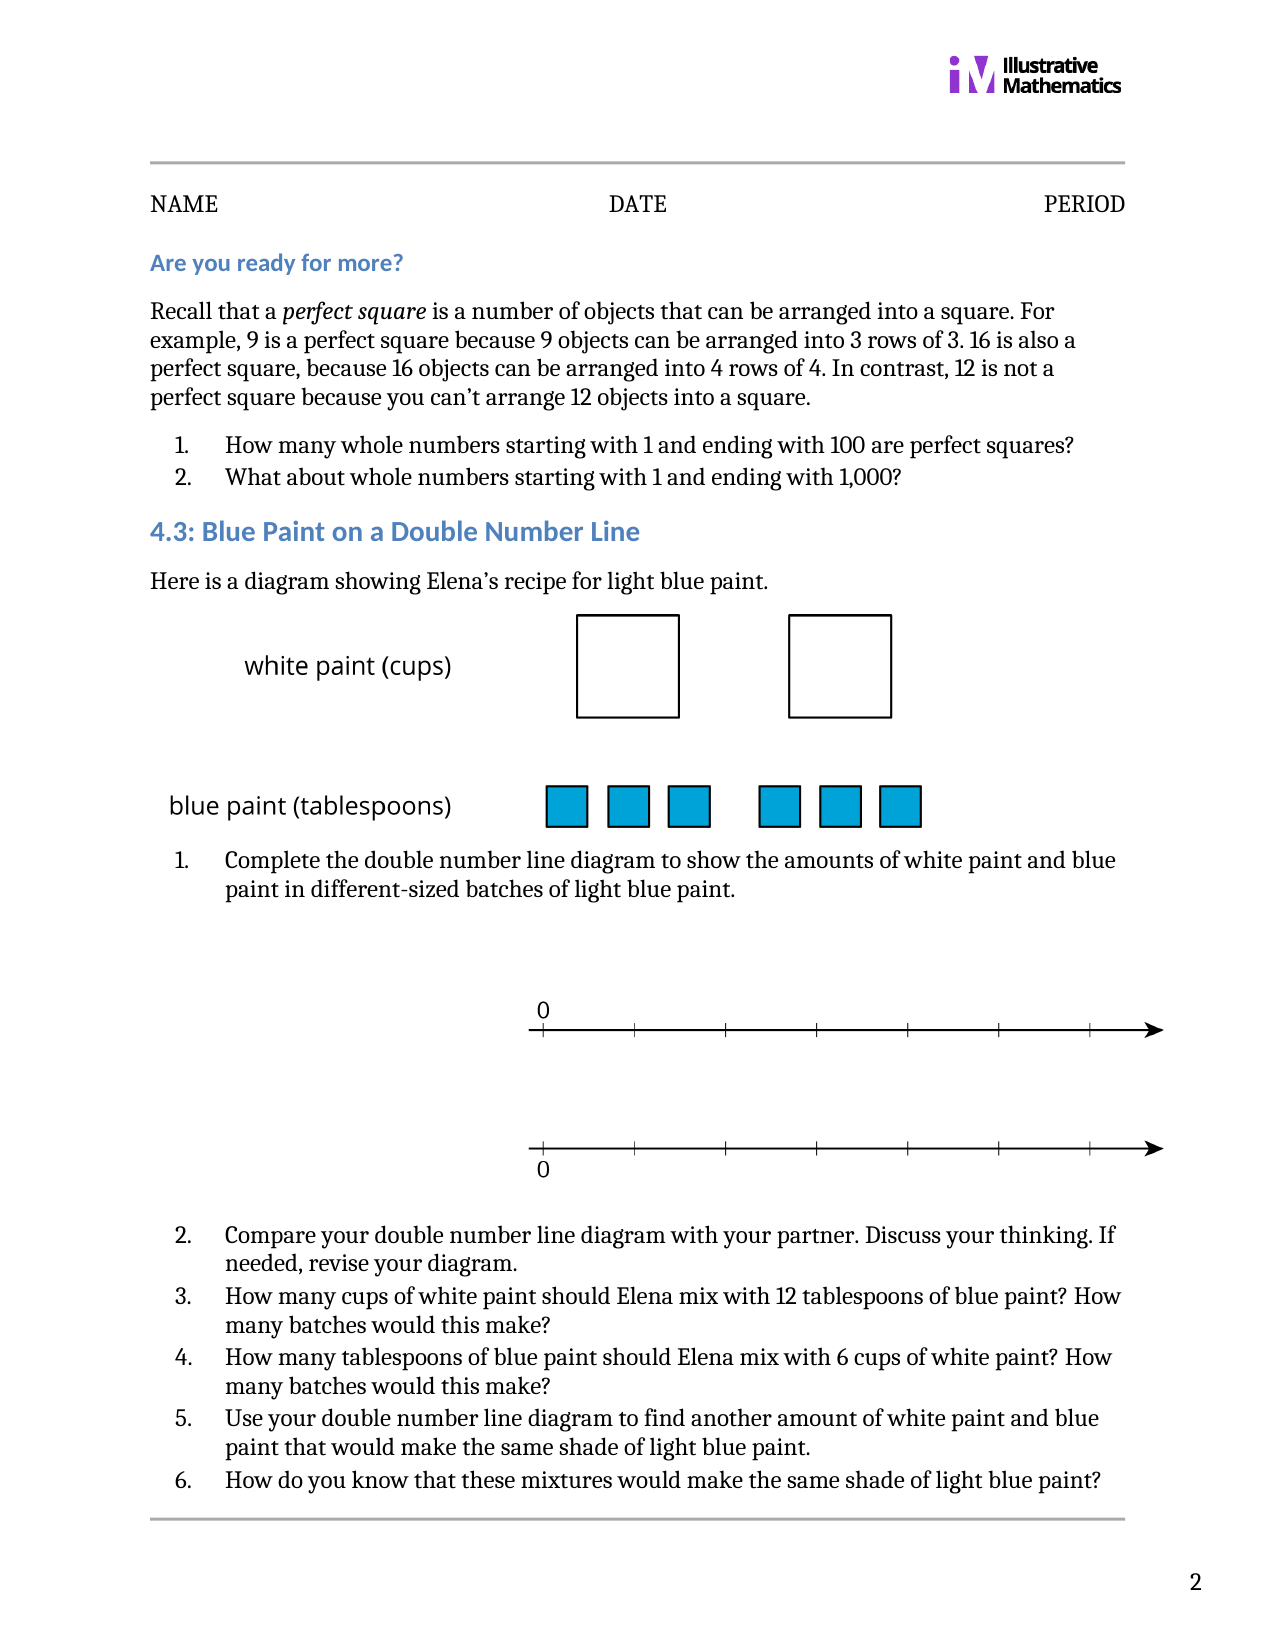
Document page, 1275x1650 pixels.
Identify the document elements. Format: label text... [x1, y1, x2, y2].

list What about whole numbers starting with 1 and ending with 1,000? [175, 463, 1125, 492]
subtitle Are you ready for more? [150, 247, 1125, 278]
list How many cups of white paint should Elena mix with 12 tablespoons of blue paint? How many batches would this make? [175, 1282, 1125, 1339]
text Recall that a perfect square is a number of objects that can be arranged into a square. For example, 9 is a perfect square because 9 objects can be arranged into 3 rows of 3. 16 is also a perfect square, because 16 objects can be arranged into 4 rows of 4. In contrast, 12 is not a perfect square because you can’t arrange 12 objects into a square. [150, 297, 1125, 412]
list Compare your double number line diagram with your partner. Discuss your thinking. If needed, revise your diagram. [175, 1221, 1125, 1278]
list How many tablespoons of blue paint should Elena mix with 6 cups of white paint? How many batches would this make? [175, 1343, 1125, 1401]
list How many whole numbers starting with 1 and ending with 100 are perfect squares? [175, 431, 1125, 459]
list How do you know that these mixtures would make the same shade of light blue paint? [175, 1466, 1125, 1494]
subtitle 4.3: Blue Paint on a Double Number Line [150, 513, 1125, 548]
picture [193, 953, 1169, 1217]
text Here is a diagram showing Elena’s recipe for light blue paint. [150, 567, 1125, 596]
picture [168, 614, 922, 828]
list Complete the double number line diagram to show the amounts of white paint and blue paint in different-sized batches of light blue paint. [175, 846, 1125, 903]
picture [949, 55, 1121, 93]
list Use your double number line diagram to find another amount of white paint and blue paint that would make the same shade of light blue paint. [175, 1404, 1125, 1462]
